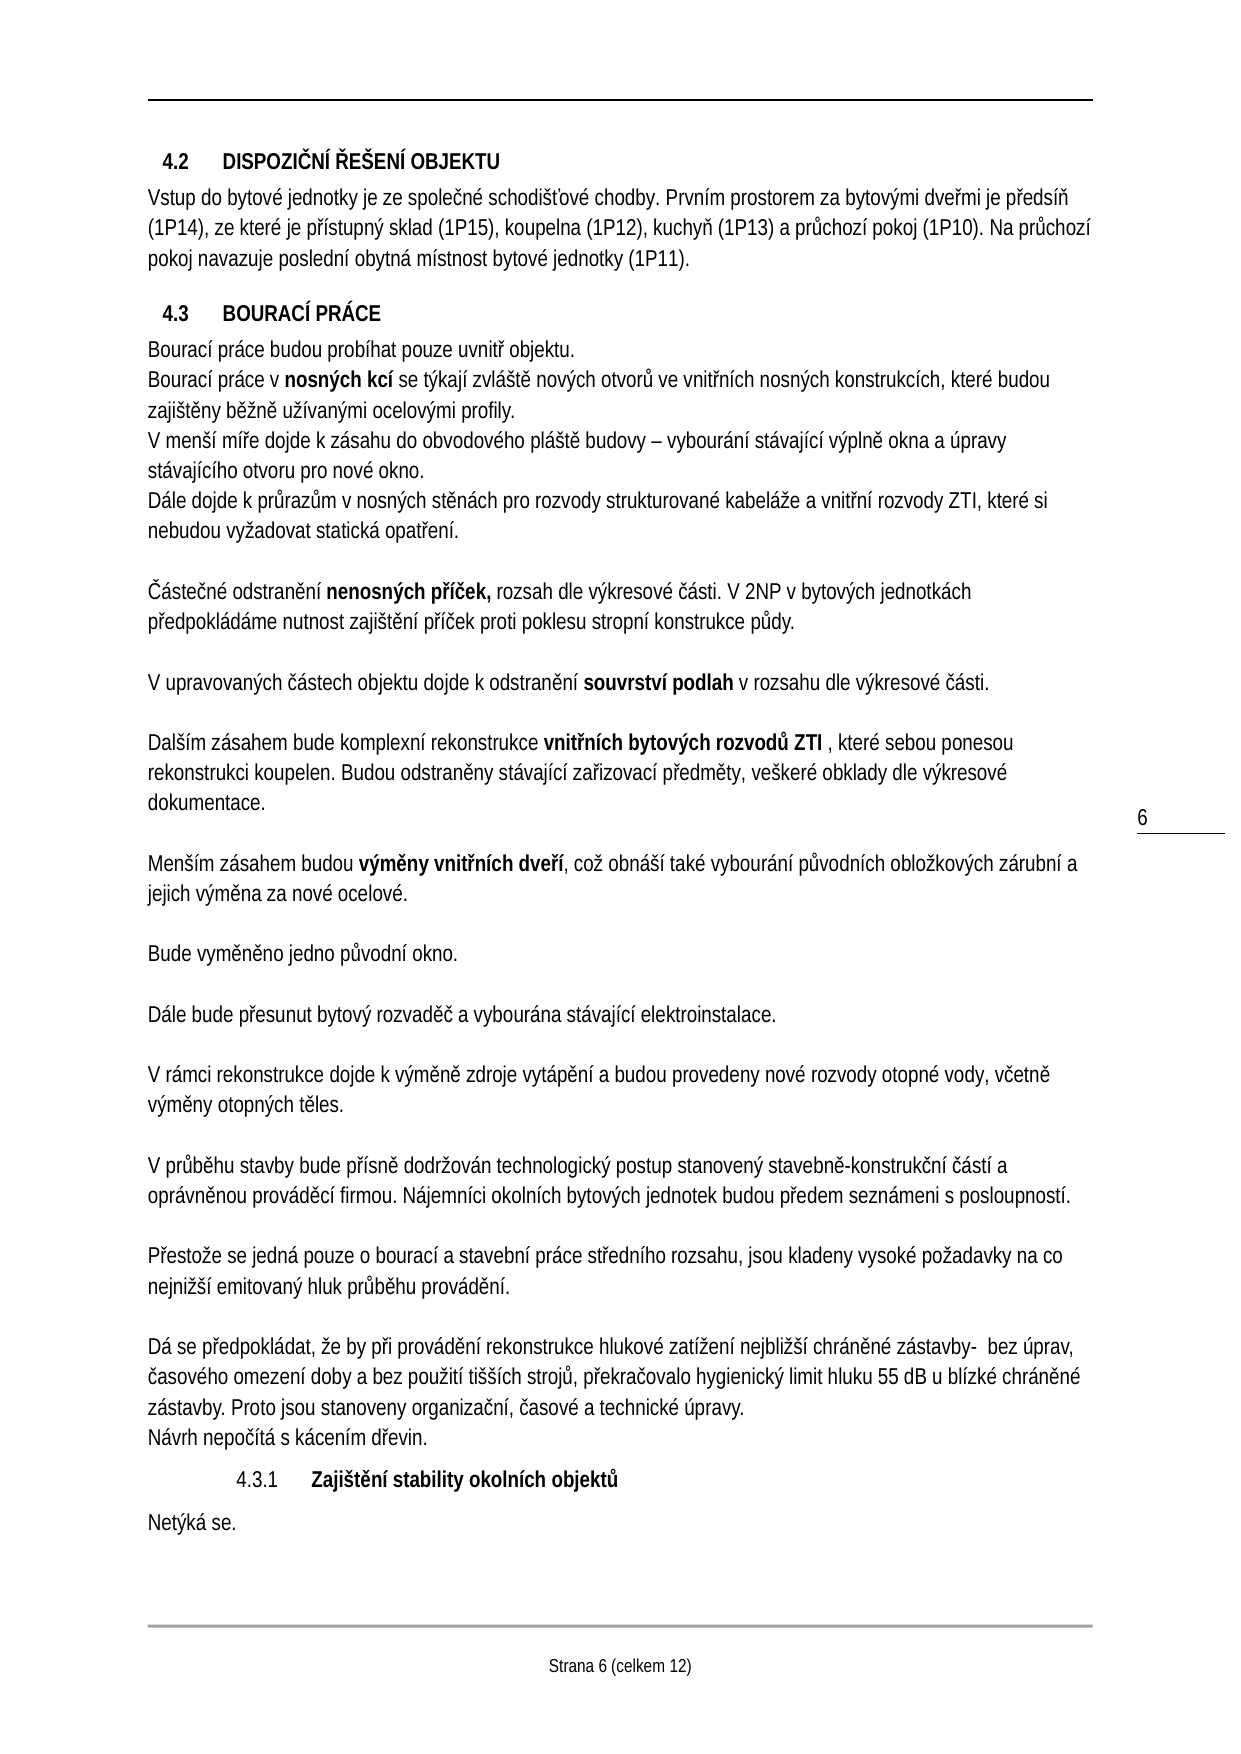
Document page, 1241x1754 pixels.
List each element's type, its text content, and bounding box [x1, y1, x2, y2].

text Dá se předpokládat, že by při provádění rekonstrukce hlukové zatížení nejbližší chráněné zástavby- bez úprav, časového omezení doby a bez použití tišších strojů, překračovalo hygienický limit hluku 55 dB u blízké chráněné zástavby. Proto jsou stanoveny organizační, časové a technické úpravy. [148, 1333, 1093, 1420]
text Bourací práce v nosných kcí se týkají zvláště nových otvorů ve vnitřních nosných konstrukcích, které budou zajištěny běžně užívanými ocelovými profily. [148, 366, 1093, 423]
text Netýká se. [148, 1509, 1093, 1535]
subtitle BOURACÍ PRÁCE [162, 300, 1093, 326]
text Vstup do bytové jednotky je ze společné schodišťové chodby. Prvním prostorem za bytovými dveřmi je předsíň (1P14), ze které je přístupný sklad (1P15), koupelna (1P12), kuchyň (1P13) a průchozí pokoj (1P10). Na průchozí pokoj navazuje poslední obytná místnost bytové jednotky (1P11). [148, 184, 1093, 271]
text V upravovaných částech objektu dojde k odstranění souvrství podlah v rozsahu dle výkresové části. [148, 668, 1093, 695]
text Návrh nepočítá s kácením dřevin. [148, 1424, 1093, 1450]
text V rámci rekonstrukce dojde k výměně zdroje vytápění a budou provedeny nové rozvody otopné vody, včetně výměny otopných těles. [148, 1061, 1093, 1118]
subtitle DISPOZIČNÍ ŘEŠENÍ OBJEKTU [162, 148, 1093, 174]
text Menším zásahem budou výměny vnitřních dveří, což obnáší také vybourání původních obložkových zárubní a jejich výměna za nové ocelové. [148, 850, 1093, 906]
subtitle Zajištění stability okolních objektů [236, 1466, 1093, 1493]
text Částečné odstranění nenosných příček, rozsah dle výkresové části. V 2NP v bytových jednotkách předpokládáme nutnost zajištění příček proti poklesu stropní konstrukce půdy. [148, 578, 1093, 634]
text Dalším zásahem bude komplexní rekonstrukce vnitřních bytových rozvodů ZTI , které sebou ponesou rekonstrukci koupelen. Budou odstraněny stávající zařizovací předměty, veškeré obklady dle výkresové dokumentace. [148, 729, 1093, 816]
text Přestože se jedná pouze o bourací a stavební práce středního rozsahu, jsou kladeny vysoké požadavky na co nejnižší emitovaný hluk průběhu provádění. [148, 1242, 1093, 1299]
text Bude vyměněno jedno původní okno. [148, 940, 1093, 967]
text V průběhu stavby bude přísně dodržován technologický postup stanovený stavebně-konstrukční částí a oprávněnou prováděcí firmou. Nájemníci okolních bytových jednotek budou předem seznámeni s posloupností. [148, 1152, 1093, 1208]
text V menší míře dojde k zásahu do obvodového pláště budovy – vybourání stávající výplně okna a úpravy stávajícího otvoru pro nové okno. [148, 427, 1093, 483]
text Dále bude přesunut bytový rozvaděč a vybourána stávající elektroinstalace. [148, 1001, 1093, 1027]
text Dále dojde k průrazům v nosných stěnách pro rozvody strukturované kabeláže a vnitřní rozvody ZTI, které si nebudou vyžadovat statická opatření. [148, 487, 1093, 544]
text Bourací práce budou probíhat pouze uvnitř objektu. [148, 336, 1093, 362]
